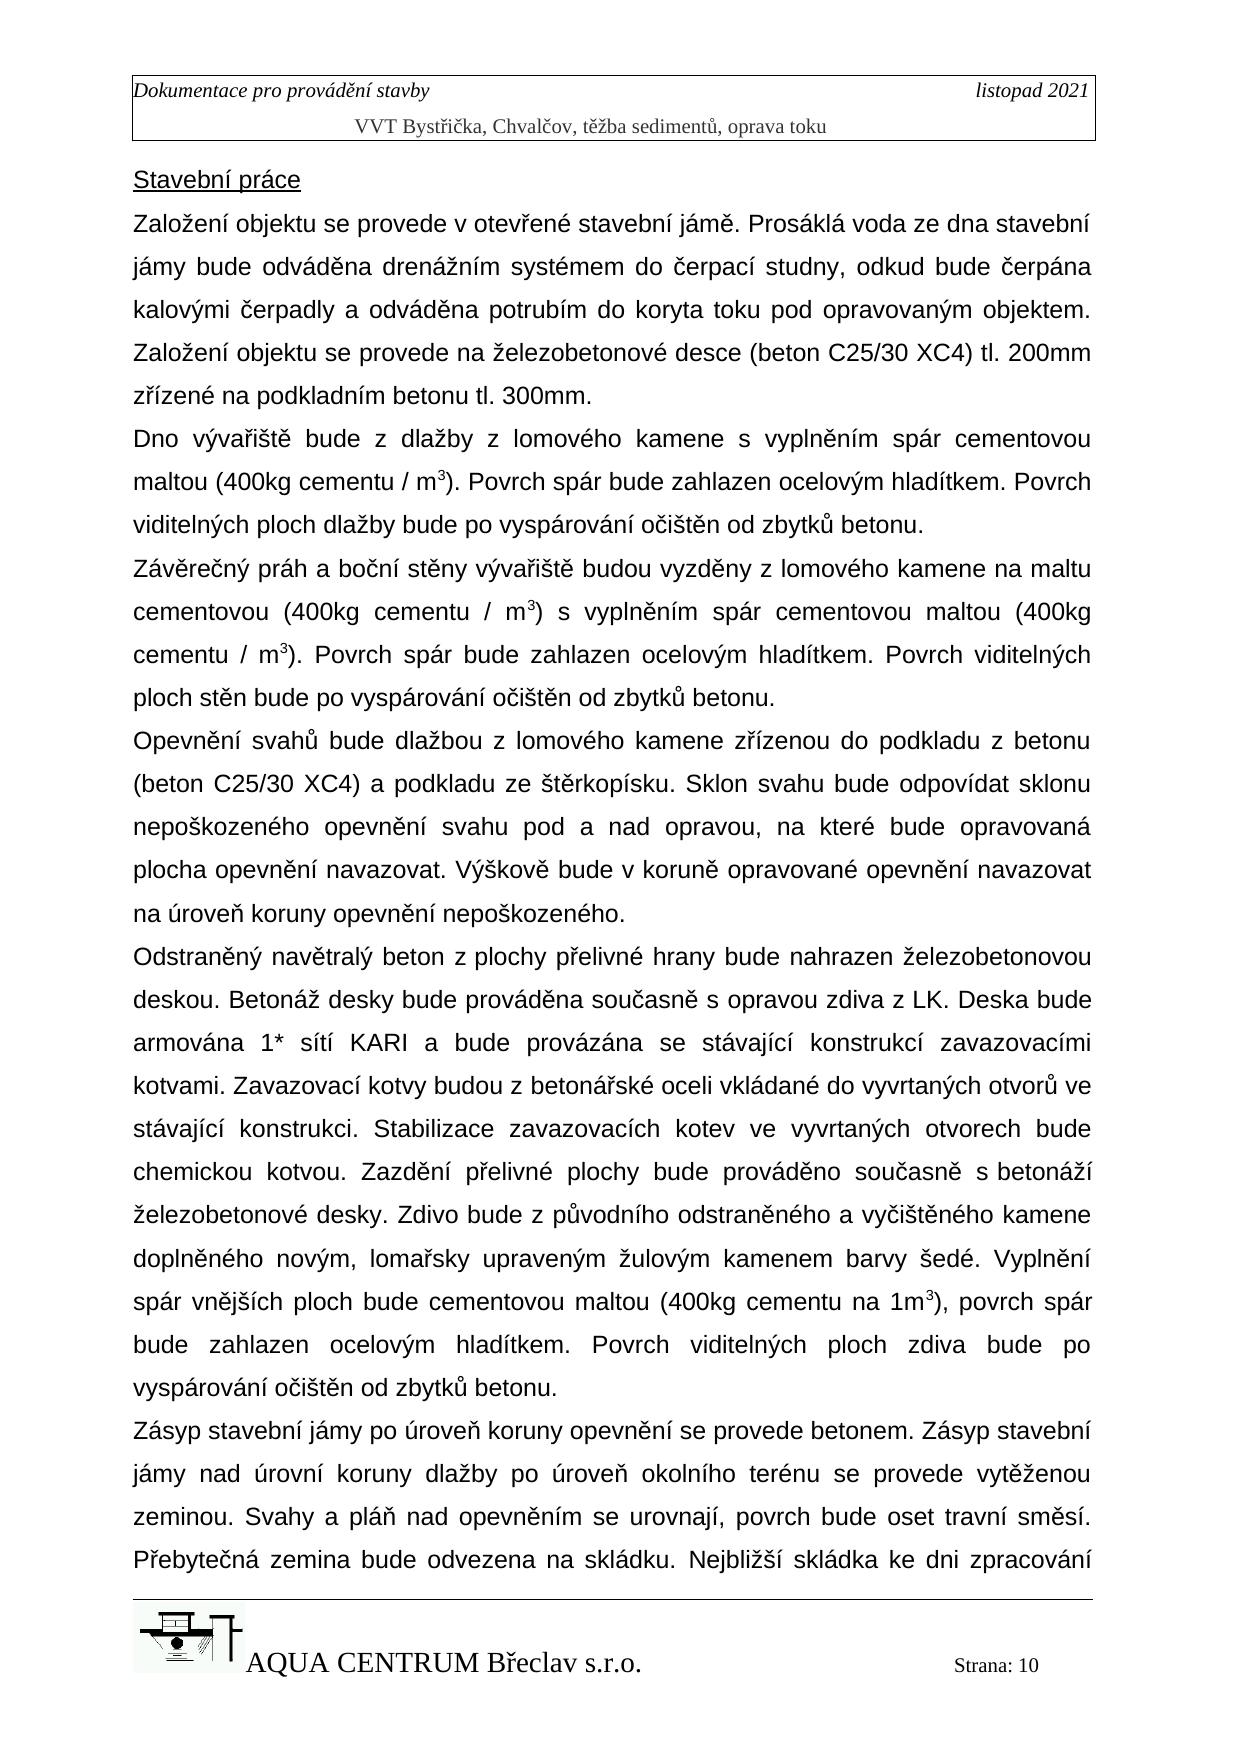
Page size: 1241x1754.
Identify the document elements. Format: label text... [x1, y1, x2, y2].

text Závěrečný práh a boční stěny vývařiště budou vyzděny z lomového kamene na maltu cementovou (400kg cementu / m3) s vyplněním spár cementovou maltou (400kg cementu / m3). Povrch spár bude zahlazen ocelovým hladítkem. Povrch viditelných ploch stěn bude po vyspárování očištěn od zbytků betonu. [133, 553, 1093, 712]
text Opevnění svahů bude dlažbou z lomového kamene zřízenou do podkladu z betonu (beton C25/30 XC4) a podkladu ze štěrkopísku. Sklon svahu bude odpovídat sklonu nepoškozeného opevnění svahu pod a nad opravou, na které bude opravovaná plocha opevnění navazovat. Výškově bude v koruně opravované opevnění navazovat na úroveň koruny opevnění nepoškozeného. [133, 726, 1093, 927]
picture [132, 1602, 246, 1673]
text Stavební práce [133, 165, 1093, 194]
text Dno vývařiště bude z dlažby z lomového kamene s vyplněním spár cementovou maltou (400kg cementu / m3). Povrch spár bude zahlazen ocelovým hladítkem. Povrch viditelných ploch dlažby bude po vyspárování očištěn od zbytků betonu. [133, 424, 1093, 539]
text Odstraněný navětralý beton z plochy přelivné hrany bude nahrazen železobetonovou deskou. Betonáž desky bude prováděna současně s opravou zdiva z LK. Deska bude armována 1* sítí KARI a bude provázána se stávající konstrukcí zavazovacími kotvami. Zavazovací kotvy budou z betonářské oceli vkládané do vyvrtaných otvorů ve stávající konstrukci. Stabilizace zavazovacích kotev ve vyvrtaných otvorech bude chemickou kotvou. Zazdění přelivné plochy bude prováděno současně s betonáží železobetonové desky. Zdivo bude z původního odstraněného a vyčištěného kamene doplněného novým, lomařsky upraveným žulovým kamenem barvy šedé. Vyplnění spár vnějších ploch bude cementovou maltou (400kg cementu na 1m3), povrch spár bude zahlazen ocelovým hladítkem. Povrch viditelných ploch zdiva bude po vyspárování očištěn od zbytků betonu. [133, 942, 1093, 1402]
text Založení objektu se provede v otevřené stavební jámě. Prosáklá voda ze dna stavební jámy bude odváděna drenážním systémem do čerpací studny, odkud bude čerpána kalovými čerpadly a odváděna potrubím do koryta toku pod opravovaným objektem. Založení objektu se provede na železobetonové desce (beton C25/30 XC4) tl. 200mm zřízené na podkladním betonu tl. 300mm. [133, 208, 1093, 410]
